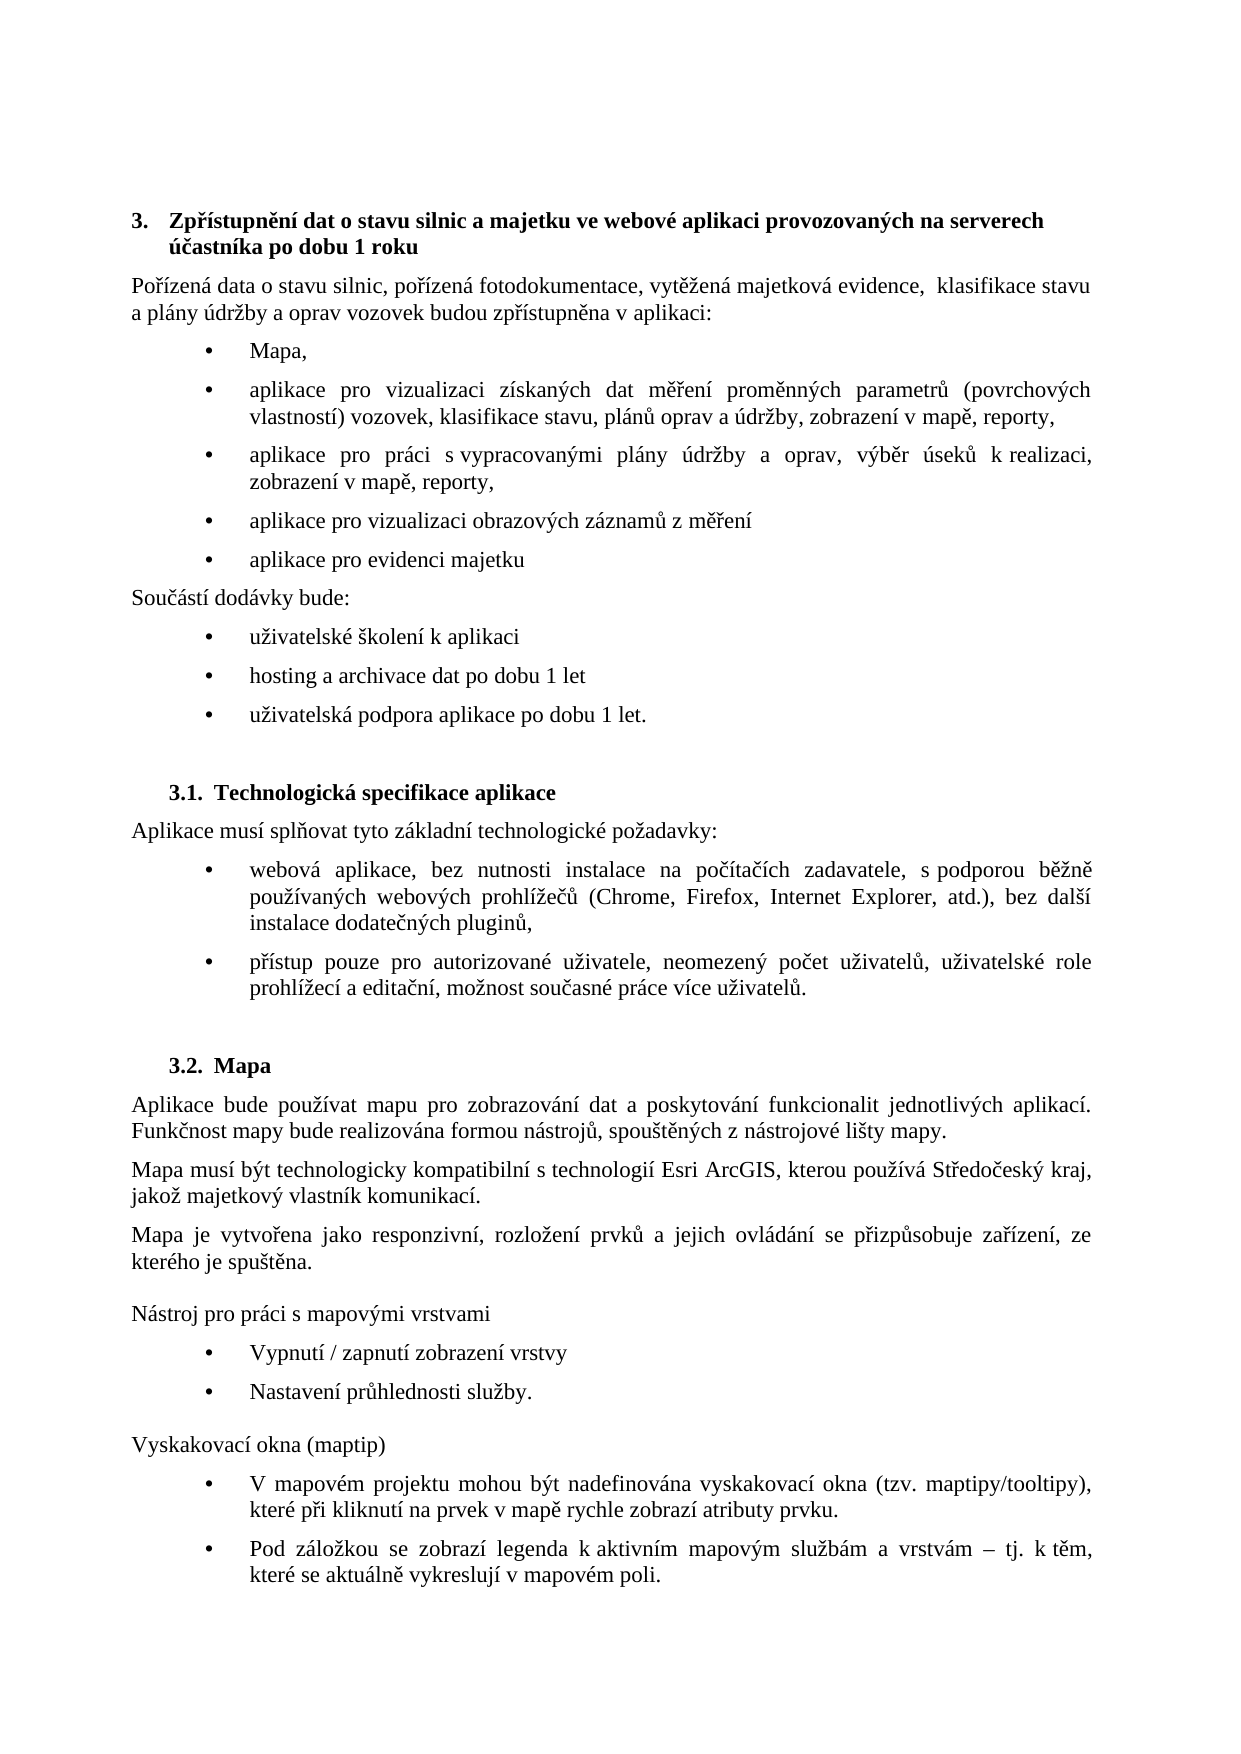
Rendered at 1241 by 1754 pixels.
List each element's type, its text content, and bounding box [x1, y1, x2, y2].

list webová aplikace, bez nutnosti instalace na počítačích zadavatele, s podporou běžně používaných webových prohlížečů (Chrome, Firefox, Internet Explorer, atd.), bez další instalace dodatečných pluginů, [205, 856, 1092, 936]
text Pořízená data o stavu silnic, pořízená fotodokumentace, vytěžená majetková evidence, klasifikace stavu a plány údržby a oprav vozovek budou zpřístupněna v aplikaci: [131, 272, 1092, 325]
text Aplikace bude používat mapu pro zobrazování dat a poskytování funkcionalit jednotlivých aplikací. Funkčnost mapy bude realizována formou nástrojů, spouštěných z nástrojové lišty mapy. [131, 1091, 1092, 1144]
list aplikace pro evidenci majetku [205, 546, 1092, 572]
list přístup pouze pro autorizované uživatele, neomezený počet uživatelů, uživatelské role prohlížecí a editační, možnost současné práce více uživatelů. [205, 948, 1092, 1001]
list Nastavení průhlednosti služby. [205, 1378, 1092, 1404]
text Mapa musí být technologicky kompatibilní s technologií Esri ArcGIS, kterou používá Středočeský kraj, jakož majetkový vlastník komunikací. [131, 1156, 1092, 1209]
list V mapovém projektu mohou být nadefinována vyskakovací okna (tzv. maptipy/tooltipy), které při kliknutí na prvek v mapě rychle zobrazí atributy prvku. [205, 1470, 1092, 1522]
text Mapa je vytvořena jako responzivní, rozložení prvků a jejich ovládání se přizpůsobuje zařízení, ze kterého je spuštěna. [131, 1221, 1092, 1274]
list uživatelské školení k aplikaci [205, 623, 1092, 650]
text Nástroj pro práci s mapovými vrstvami [131, 1300, 1092, 1327]
subtitle Mapa [169, 1052, 1092, 1078]
list aplikace pro práci s vypracovanými plány údržby a oprav, výběr úseků k realizaci, zobrazení v mapě, reporty, [205, 442, 1092, 494]
list Mapa, [205, 337, 1092, 364]
list aplikace pro vizualizaci obrazových záznamů z měření [205, 507, 1092, 533]
list uživatelská podpora aplikace po dobu 1 let. [205, 701, 1092, 727]
list Vypnutí / zapnutí zobrazení vrstvy [205, 1339, 1092, 1366]
list aplikace pro vizualizaci získaných dat měření proměnných parametrů (povrchových vlastností) vozovek, klasifikace stavu, plánů oprav a údržby, zobrazení v mapě, reporty, [205, 376, 1092, 429]
text Vyskakovací okna (maptip) [131, 1431, 1092, 1457]
subtitle Zpřístupnění dat o stavu silnic a majetku ve webové aplikaci provozovaných na serverech účastníka po dobu 1 roku [131, 207, 1092, 260]
text Aplikace musí splňovat tyto základní technologické požadavky: [131, 818, 1092, 844]
list hosting a archivace dat po dobu 1 let [205, 662, 1092, 688]
list Pod záložkou se zobrazí legenda k aktivním mapovým službám a vrstvám – tj. k těm, které se aktuálně vykreslují v mapovém poli. [205, 1535, 1092, 1588]
subtitle Technologická specifikace aplikace [169, 779, 1092, 805]
text Součástí dodávky bude: [131, 584, 1092, 611]
